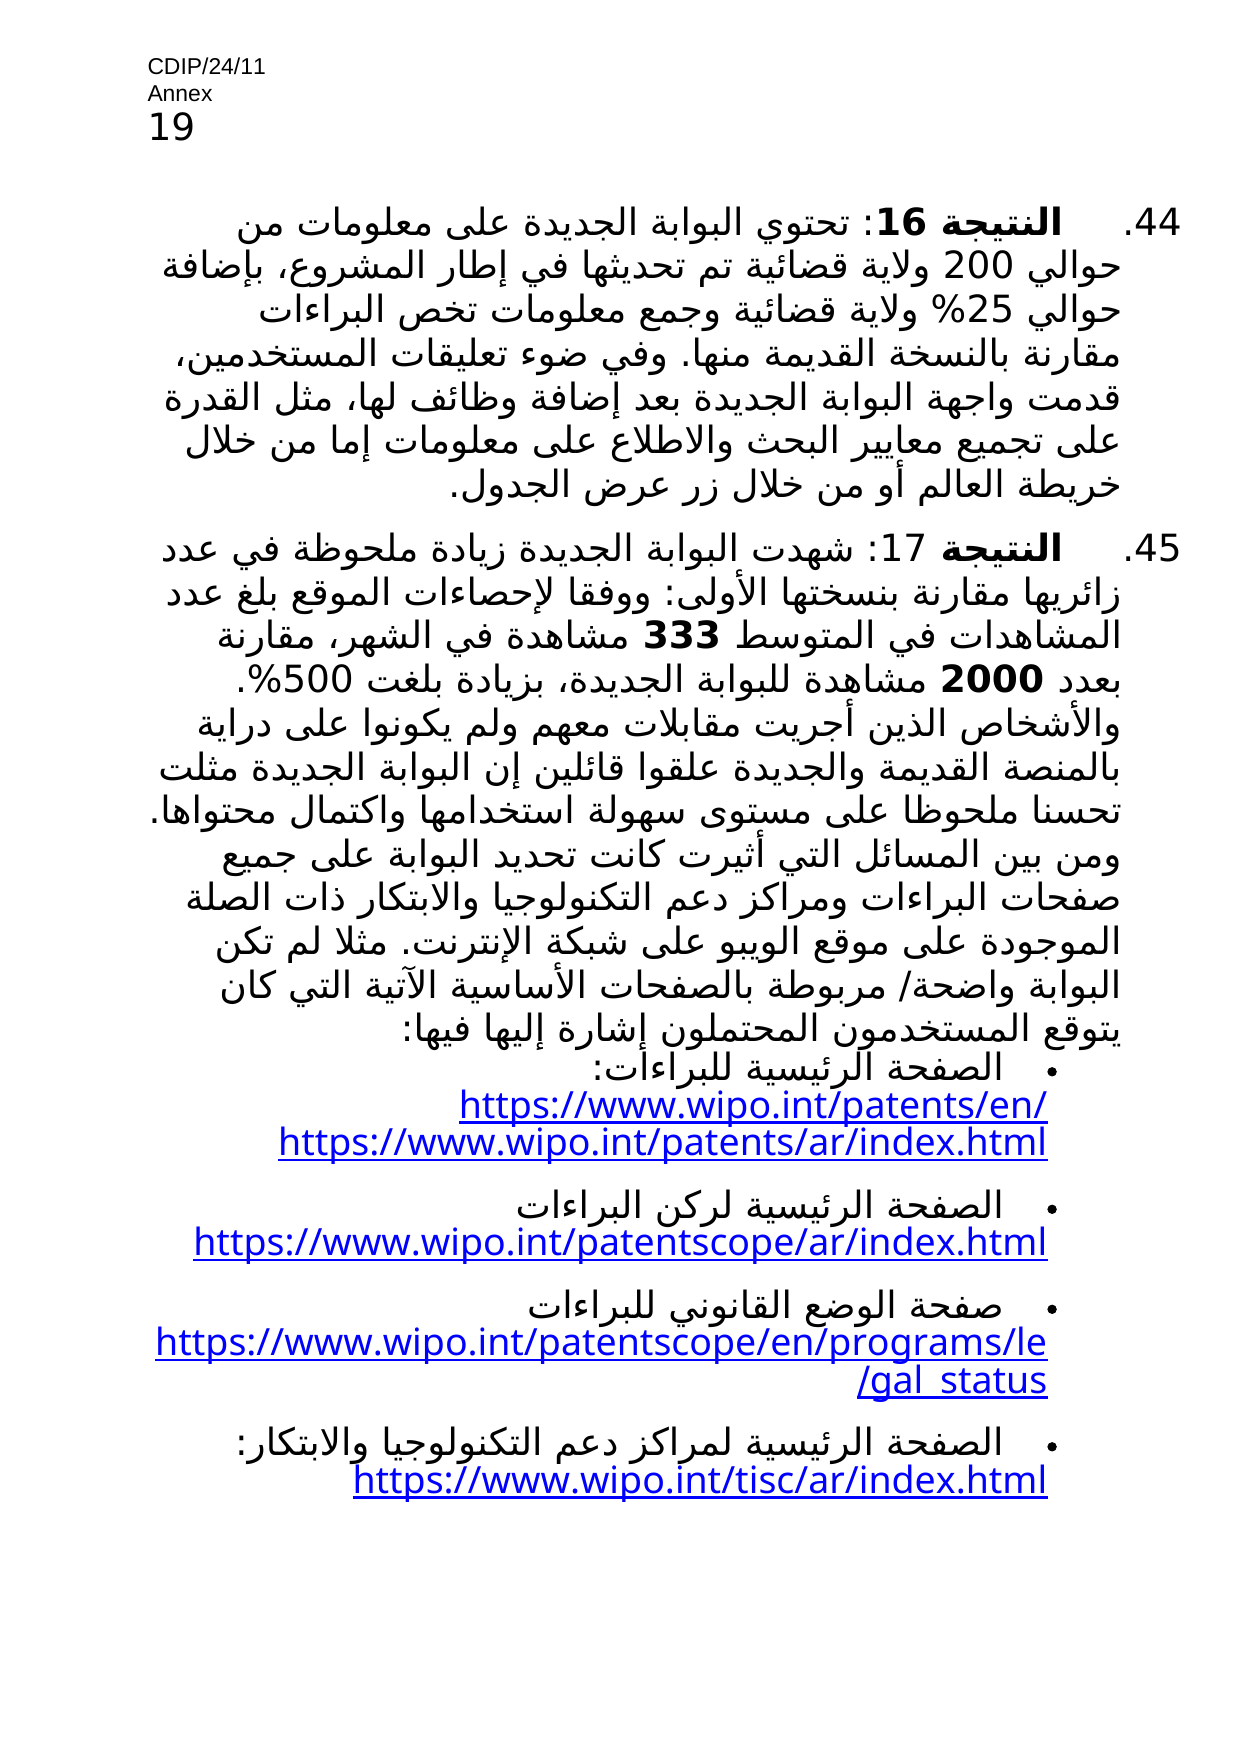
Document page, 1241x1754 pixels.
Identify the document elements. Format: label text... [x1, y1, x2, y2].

list الصفحة الرئيسية للبراءات:https://www.wipo.int/patents/en/ https://www.wipo.int/patents/ar/index.html [148, 1051, 1048, 1163]
list الصفحة الرئيسية لمراكز دعم التكنولوجيا والابتكار: https://www.wipo.int/tisc/ar/index.html [148, 1426, 1048, 1501]
text النتيجة 16: تحتوي البوابة الجديدة على معلومات من حوالي 200 ولاية قضائية تم تحديثها في إطار المشروع، بإضافة حوالي 25% ولاية قضائية وجمع معلومات تخص البراءات مقارنة بالنسخة القديمة منها. وفي ضوء تعليقات المستخدمين، قدمت واجهة البوابة الجديدة بعد إضافة وظائف لها، مثل القدرة على تجميع معايير البحث والاطلاع على معلومات إما من خلال خريطة العالم أو من خلال زر عرض الجدول. [148, 201, 1122, 506]
list صفحة الوضع القانوني للبراءات https://www.wipo.int/patentscope/en/programs/legal_status/ [148, 1288, 1048, 1401]
text النتيجة 17: شهدت البوابة الجديدة زيادة ملحوظة في عدد زائريها مقارنة بنسختها الأولى: ووفقا لإحصاءات الموقع بلغ عدد المشاهدات في المتوسط 333 مشاهدة في الشهر، مقارنة بعدد 2000 مشاهدة للبوابة الجديدة، بزيادة بلغت 500%. والأشخاص الذين أجريت مقابلات معهم ولم يكونوا على دراية بالمنصة القديمة والجديدة علقوا قائلين إن البوابة الجديدة مثلت تحسنا ملحوظا على مستوى سهولة استخدامها واكتمال محتواها. ومن بين المسائل التي أثيرت كانت تحديد البوابة على جميع صفحات البراءات ومراكز دعم التكنولوجيا والابتكار ذات الصلة الموجودة على موقع الويبو على شبكة الإنترنت. مثلا لم تكن البوابة واضحة/ مربوطة بالصفحات الأساسية الآتية التي كان يتوقع المستخدمون المحتملون إشارة إليها فيها: [148, 527, 1122, 1051]
list الصفحة الرئيسية لركن البراءات https://www.wipo.int/patentscope/ar/index.html [148, 1188, 1048, 1263]
